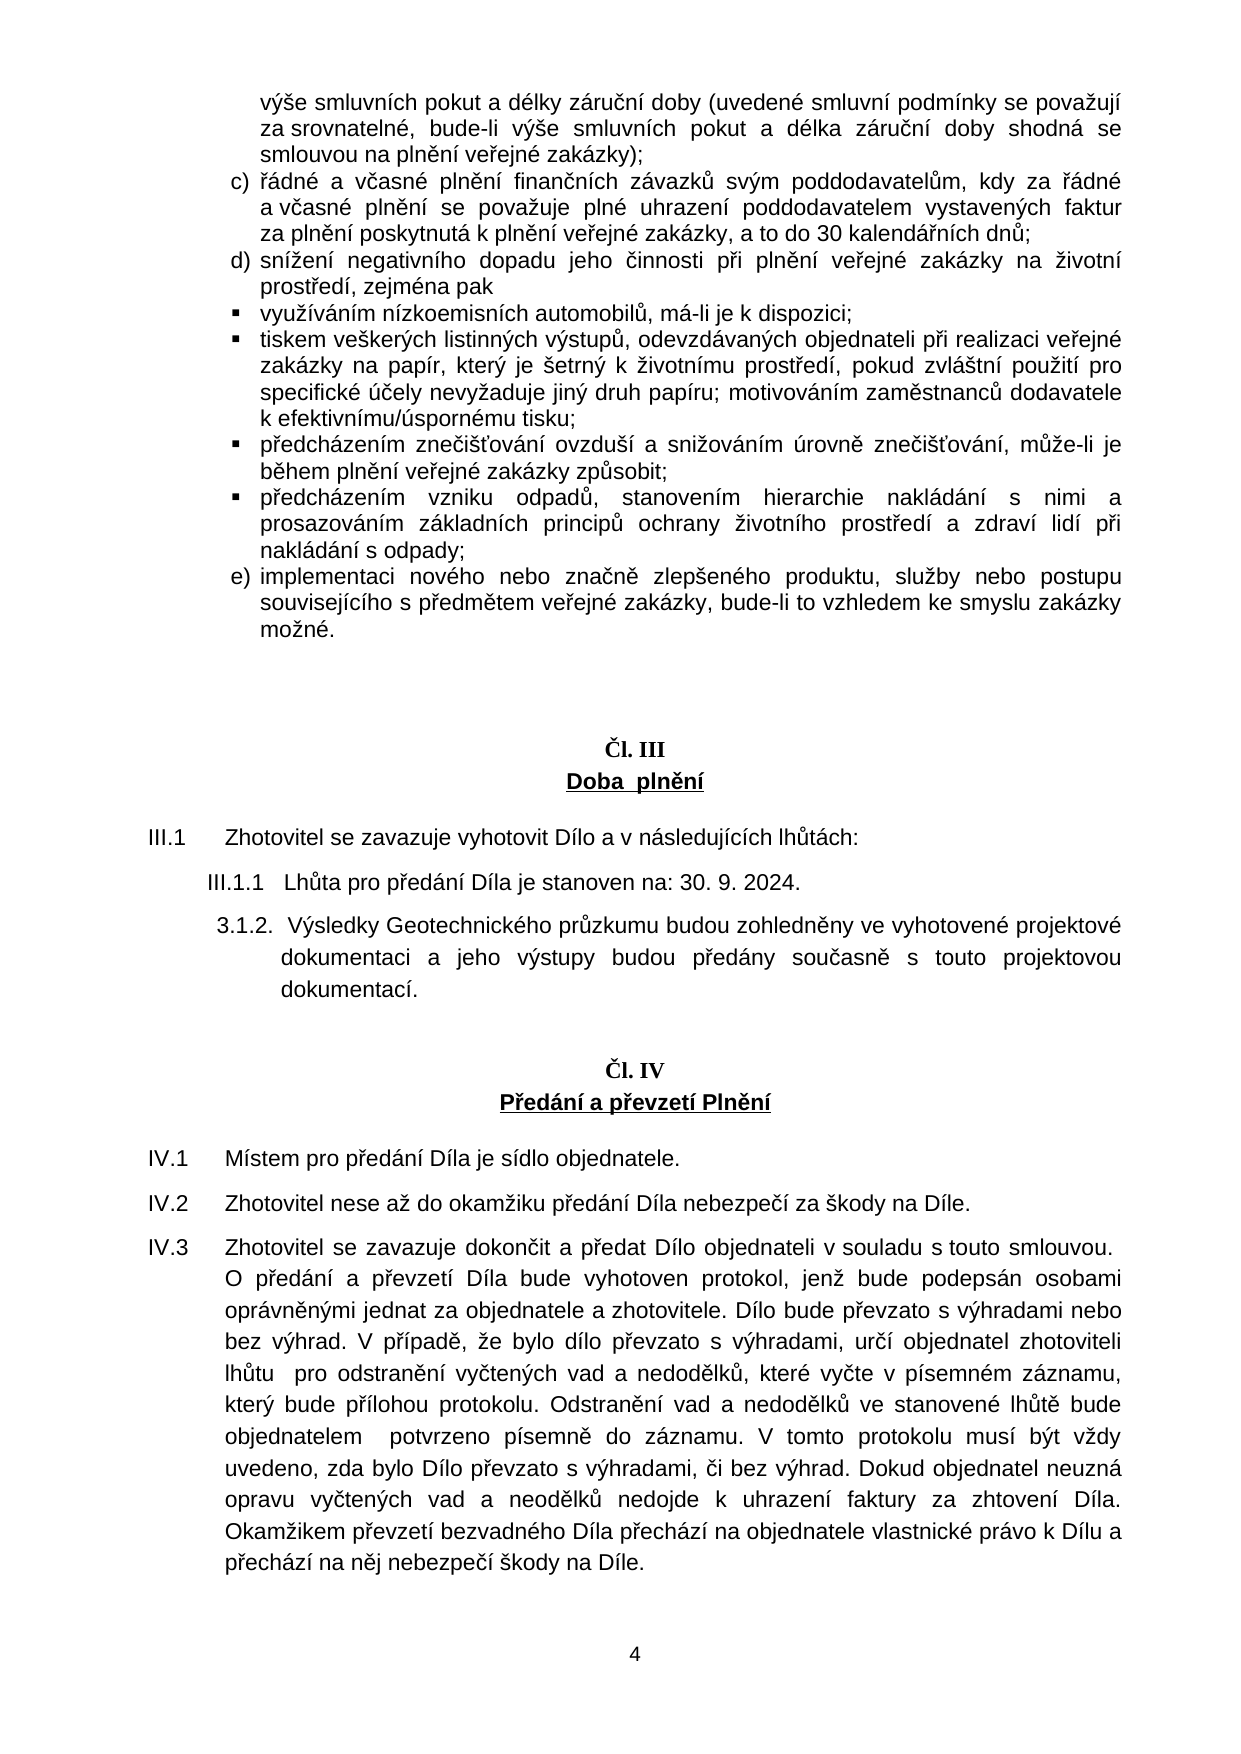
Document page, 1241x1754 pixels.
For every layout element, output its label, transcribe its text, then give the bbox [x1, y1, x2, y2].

list 3.1.2. Výsledky Geotechnického průzkumu budou zohledněny ve vyhotovené projektové dokumentaci a jeho výstupy budou předány současně s touto projektovou dokumentací. [148, 912, 1122, 1002]
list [230, 89, 1122, 168]
list předcházením znečišťování ovzduší a snižováním úrovně znečišťování, může-li je během plnění veřejné zakázky způsobit; [230, 431, 1122, 484]
list tiskem veškerých listinných výstupů, odevzdávaných objednateli při realizaci veřejné zakázky na papír, který je šetrný k životnímu prostředí, pokud zvláštní použití pro specifické účely nevyžaduje jiný druh papíru; motivováním zaměstnanců dodavatele k efektivnímu/úspornému tisku; [230, 326, 1122, 431]
list Zhotovitel se zavazuje dokončit a předat Dílo objednateli v souladu s touto smlouvou. O předání a převzetí Díla bude vyhotoven protokol, jenž bude podepsán osobami oprávněnými jednat za objednatele a zhotovitele. Dílo bude převzato s výhradami nebo bez výhrad. V případě, že bylo dílo převzato s výhradami, určí objednatel zhotoviteli lhůtu pro odstranění vyčtených vad a nedodělků, které vyčte v písemném záznamu, který bude přílohou protokolu. Odstranění vad a nedodělků ve stanovené lhůtě bude objednatelem potvrzeno písemně do záznamu. V tomto protokolu musí být vždy uvedeno, zda bylo Dílo převzato s výhradami, či bez výhrad. Dokud objednatel neuzná opravu vyčtených vad a neodělků nedojde k uhrazení faktury za zhtovení Díla. Okamžikem převzetí bezvadného Díla přechází na objednatele vlastnické právo k Dílu a přechází na něj nebezpečí škody na Díle. [148, 1233, 1122, 1576]
list využíváním nízkoemisních automobilů, má-li je k dispozici; [230, 299, 1122, 326]
list řádné a včasné plnění finančních závazků svým poddodavatelům, kdy za řádné a včasné plnění se považuje plné uhrazení poddodavatelem vystavených faktur za plnění poskytnutá k plnění veřejné zakázky, a to do 30 kalendářních dnů; [230, 168, 1122, 247]
list implementaci nového nebo značně zlepšeného produktu, služby nebo postupu souvisejícího s předmětem veřejné zakázky, bude-li to vzhledem ke smyslu zakázky možné. [230, 563, 1122, 642]
list předcházením vzniku odpadů, stanovením hierarchie nakládání s nimi a prosazováním základních principů ochrany životního prostředí a zdraví lidí při nakládání s odpady; [230, 484, 1122, 563]
list Místem pro předání Díla je sídlo objednatele. [148, 1145, 1122, 1172]
list Zhotovitel se zavazuje vyhotovit Dílo a v následujících lhůtách: [148, 824, 1122, 851]
list snížení negativního dopadu jeho činnosti při plnění veřejné zakázky na životní prostředí, zejména pak [230, 247, 1122, 299]
list Lhůta pro předání Díla je stanoven na: 30. 9. 2024. [207, 868, 1122, 895]
text Doba plnění [148, 736, 1122, 794]
list Zhotovitel nese až do okamžiku předání Díla nebezpečí za škody na Díle. [148, 1189, 1122, 1216]
text Předání a převzetí Plnění [148, 1057, 1122, 1115]
